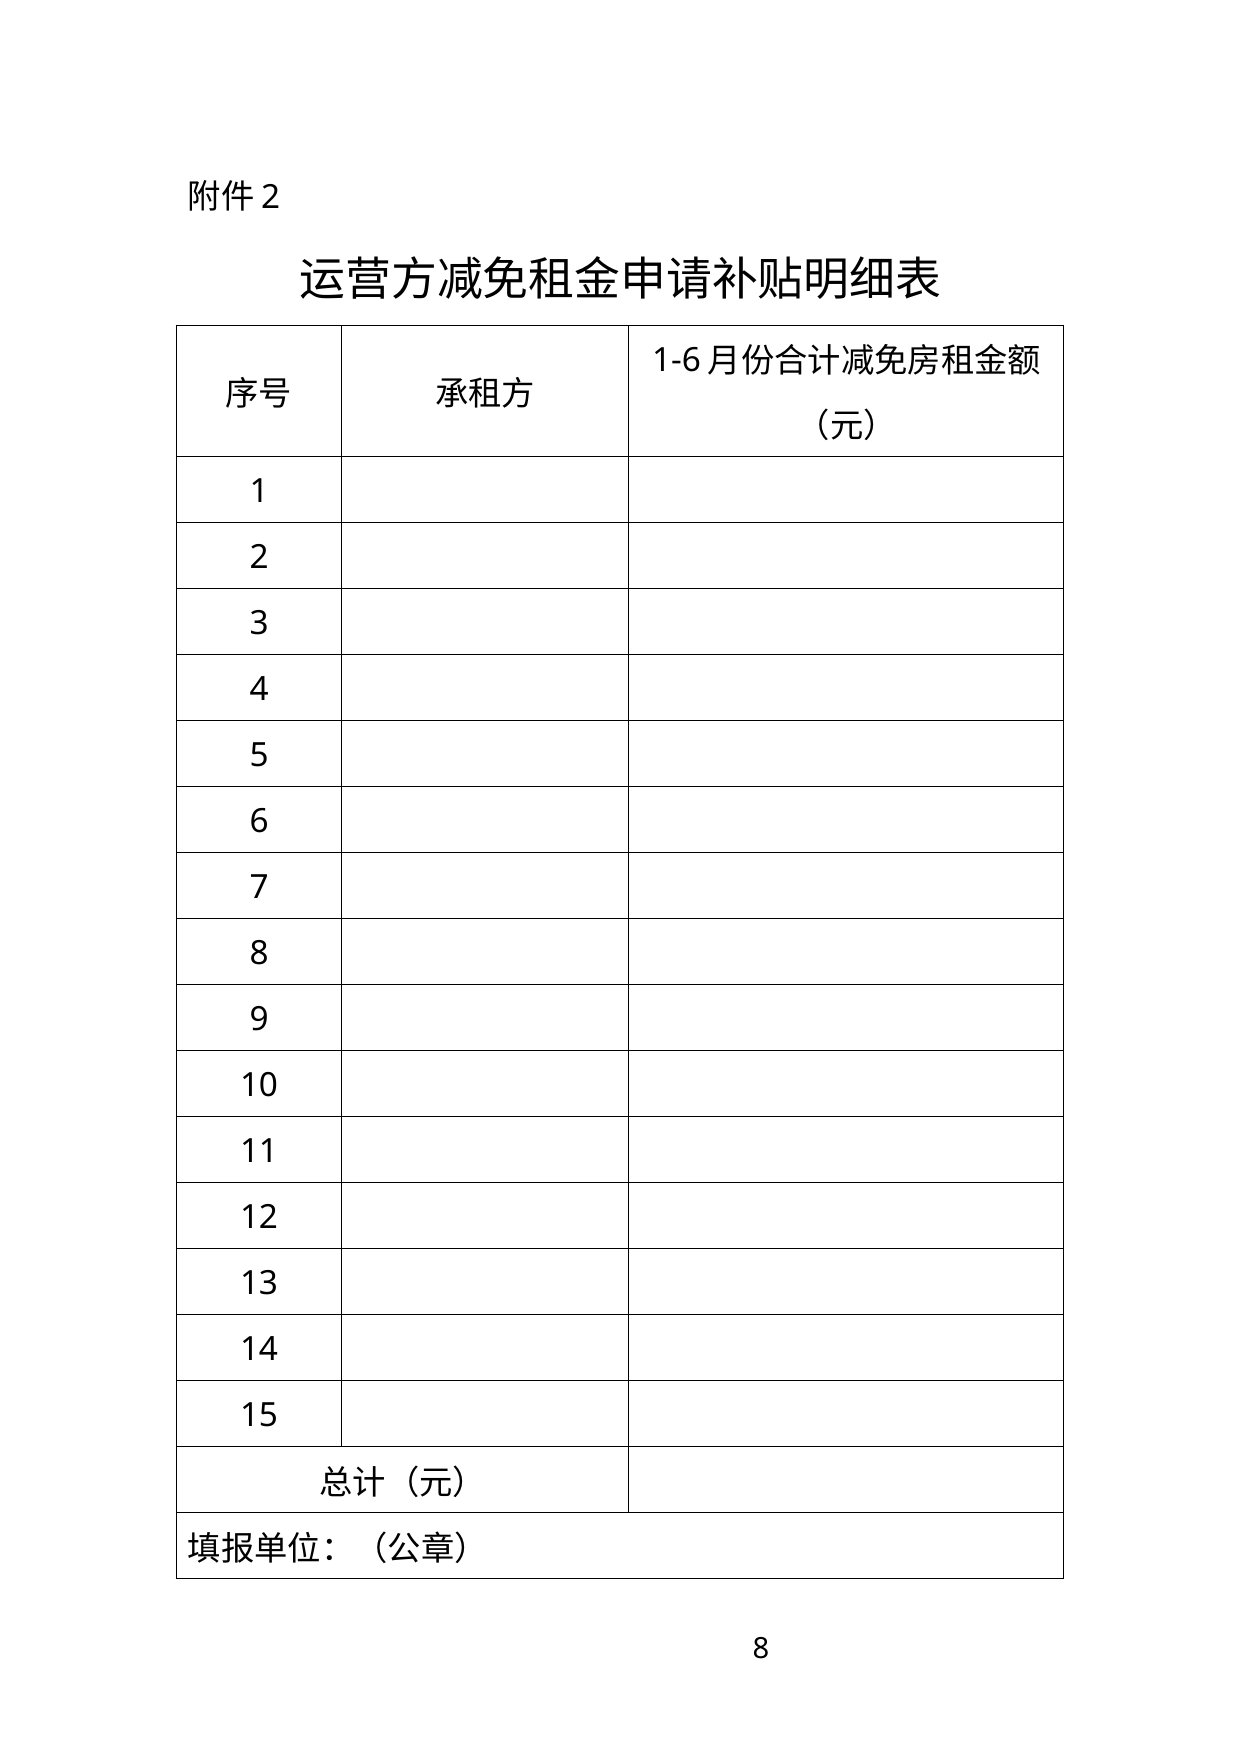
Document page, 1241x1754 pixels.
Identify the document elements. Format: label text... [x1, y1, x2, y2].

table_cell [629, 787, 1063, 852]
table_cell 10 [177, 1051, 341, 1116]
table_cell [342, 853, 628, 918]
table_cell 6 [177, 787, 341, 852]
text 运营方减免租金申请补贴明细表 [187, 227, 1053, 324]
table_cell [629, 1117, 1063, 1182]
table_cell [629, 1249, 1063, 1314]
table_cell [342, 457, 628, 522]
table_cell 总计（元） [177, 1447, 628, 1512]
table_cell [342, 1381, 628, 1446]
table_cell [629, 655, 1063, 720]
table_cell [342, 1249, 628, 1314]
table_cell [629, 853, 1063, 918]
table_cell 2 [177, 523, 341, 588]
table_cell 1 [177, 457, 341, 522]
table_cell 13 [177, 1249, 341, 1314]
table_cell 7 [177, 853, 341, 918]
table_cell 8 [177, 919, 341, 984]
table_cell [629, 919, 1063, 984]
table_cell [342, 523, 628, 588]
table_header 序号 [177, 326, 341, 456]
table_cell [629, 457, 1063, 522]
table_header 承租方 [342, 326, 628, 456]
table_cell [342, 1117, 628, 1182]
table_cell [342, 919, 628, 984]
table_cell [342, 655, 628, 720]
table_cell [629, 1381, 1063, 1446]
table_cell [629, 589, 1063, 654]
table_cell [342, 985, 628, 1050]
table_cell [629, 1051, 1063, 1116]
table_cell [629, 523, 1063, 588]
table_header 1-6月份合计减免房租金额（元） [629, 326, 1063, 456]
table_cell [629, 1315, 1063, 1380]
table_cell [342, 721, 628, 786]
table_cell 12 [177, 1183, 341, 1248]
text 附件2 [187, 162, 1053, 227]
table_cell [342, 589, 628, 654]
table_cell [629, 1447, 1063, 1512]
table_cell 9 [177, 985, 341, 1050]
table_cell [629, 1183, 1063, 1248]
table_cell [342, 1051, 628, 1116]
table_cell 4 [177, 655, 341, 720]
table_cell [629, 721, 1063, 786]
table_cell [342, 787, 628, 852]
table_cell 11 [177, 1117, 341, 1182]
table_cell [342, 1183, 628, 1248]
table_cell 5 [177, 721, 341, 786]
table_cell [342, 1315, 628, 1380]
table_cell 3 [177, 589, 341, 654]
table_cell 填报单位：（公章） [177, 1513, 1063, 1578]
table_cell 14 [177, 1315, 341, 1380]
table_cell [629, 985, 1063, 1050]
table_cell 15 [177, 1381, 341, 1446]
